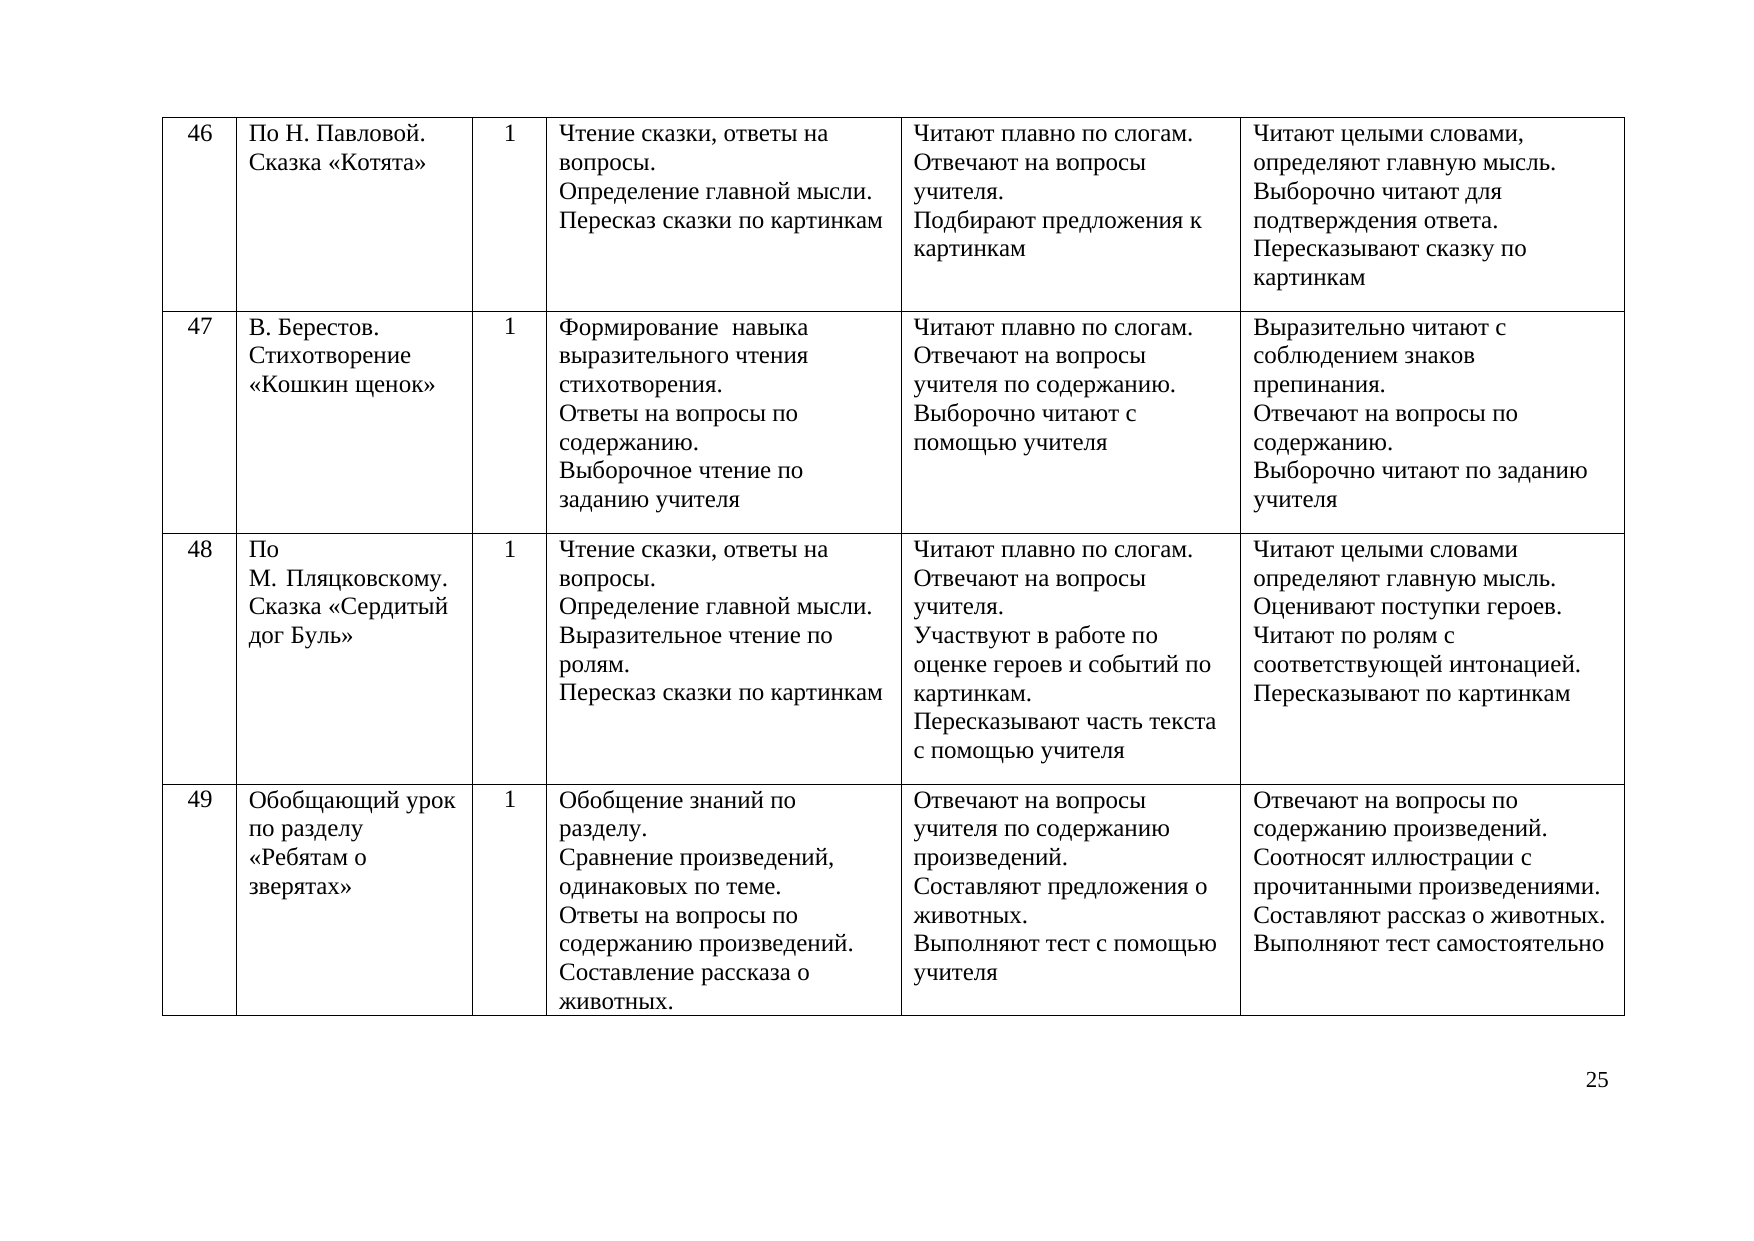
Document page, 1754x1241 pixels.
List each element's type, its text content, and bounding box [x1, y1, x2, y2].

table_cell 1 [473, 312, 546, 533]
table_cell Обобщающий урок по разделу «Ребятам о зверятах» [237, 785, 472, 1015]
table_cell 48 [163, 534, 236, 784]
table_cell 47 [163, 312, 236, 533]
table_header Читают плавно по слогам. Отвечают на вопросы учителя. Подбирают предложения к картинкам [902, 118, 1240, 311]
table_cell 49 [163, 785, 236, 1015]
table_cell 1 [473, 785, 546, 1015]
table_header По Н. Павловой. Сказка «Котята» [237, 118, 472, 311]
table_cell Обобщение знаний по разделу. Сравнение произведений, одинаковых по теме. Ответы на вопросы по содержанию произведений. Составление рассказа о животных. [547, 785, 901, 1015]
table_cell 1 [473, 534, 546, 784]
table_header 46 [163, 118, 236, 311]
table_header Читают целыми словами, определяют главную мысль. Выборочно читают для подтверждения ответа. Пересказывают сказку по картинкам [1241, 118, 1624, 311]
table_header Чтение сказки, ответы на вопросы. Определение главной мысли. Пересказ сказки по картинкам [547, 118, 901, 311]
table_header 1 [473, 118, 546, 311]
table_cell Выразительно читают с соблюдением знаков препинания. Отвечают на вопросы по содержанию. Выборочно читают по заданию учителя [1241, 312, 1624, 533]
table_cell Чтение сказки, ответы на вопросы. Определение главной мысли. Выразительное чтение по ролям. Пересказ сказки по картинкам [547, 534, 901, 784]
table_cell Формирование навыка выразительного чтения стихотворения. Ответы на вопросы по содержанию. Выборочное чтение по заданию учителя [547, 312, 901, 533]
table_cell По М. Пляцковскому. Сказка «Сердитый дог Буль» [237, 534, 472, 784]
table_cell В. Берестов. Стихотворение «Кошкин щенок» [237, 312, 472, 533]
table_cell Отвечают на вопросы по содержанию произведений. Соотносят иллюстрации с прочитанными произведениями. Составляют рассказ о животных. Выполняют тест самостоятельно [1241, 785, 1624, 1015]
table_cell Читают плавно по слогам. Отвечают на вопросы учителя. Участвуют в работе по оценке героев и событий по картинкам. Пересказывают часть текста с помощью учителя [902, 534, 1240, 784]
table_cell Читают целыми словами определяют главную мысль. Оценивают поступки героев. Читают по ролям с соответствующей интонацией. Пересказывают по картинкам [1241, 534, 1624, 784]
table_cell Отвечают на вопросы учителя по содержанию произведений. Составляют предложения о животных. Выполняют тест с помощью учителя [902, 785, 1240, 1015]
table_cell Читают плавно по слогам. Отвечают на вопросы учителя по содержанию. Выборочно читают с помощью учителя [902, 312, 1240, 533]
